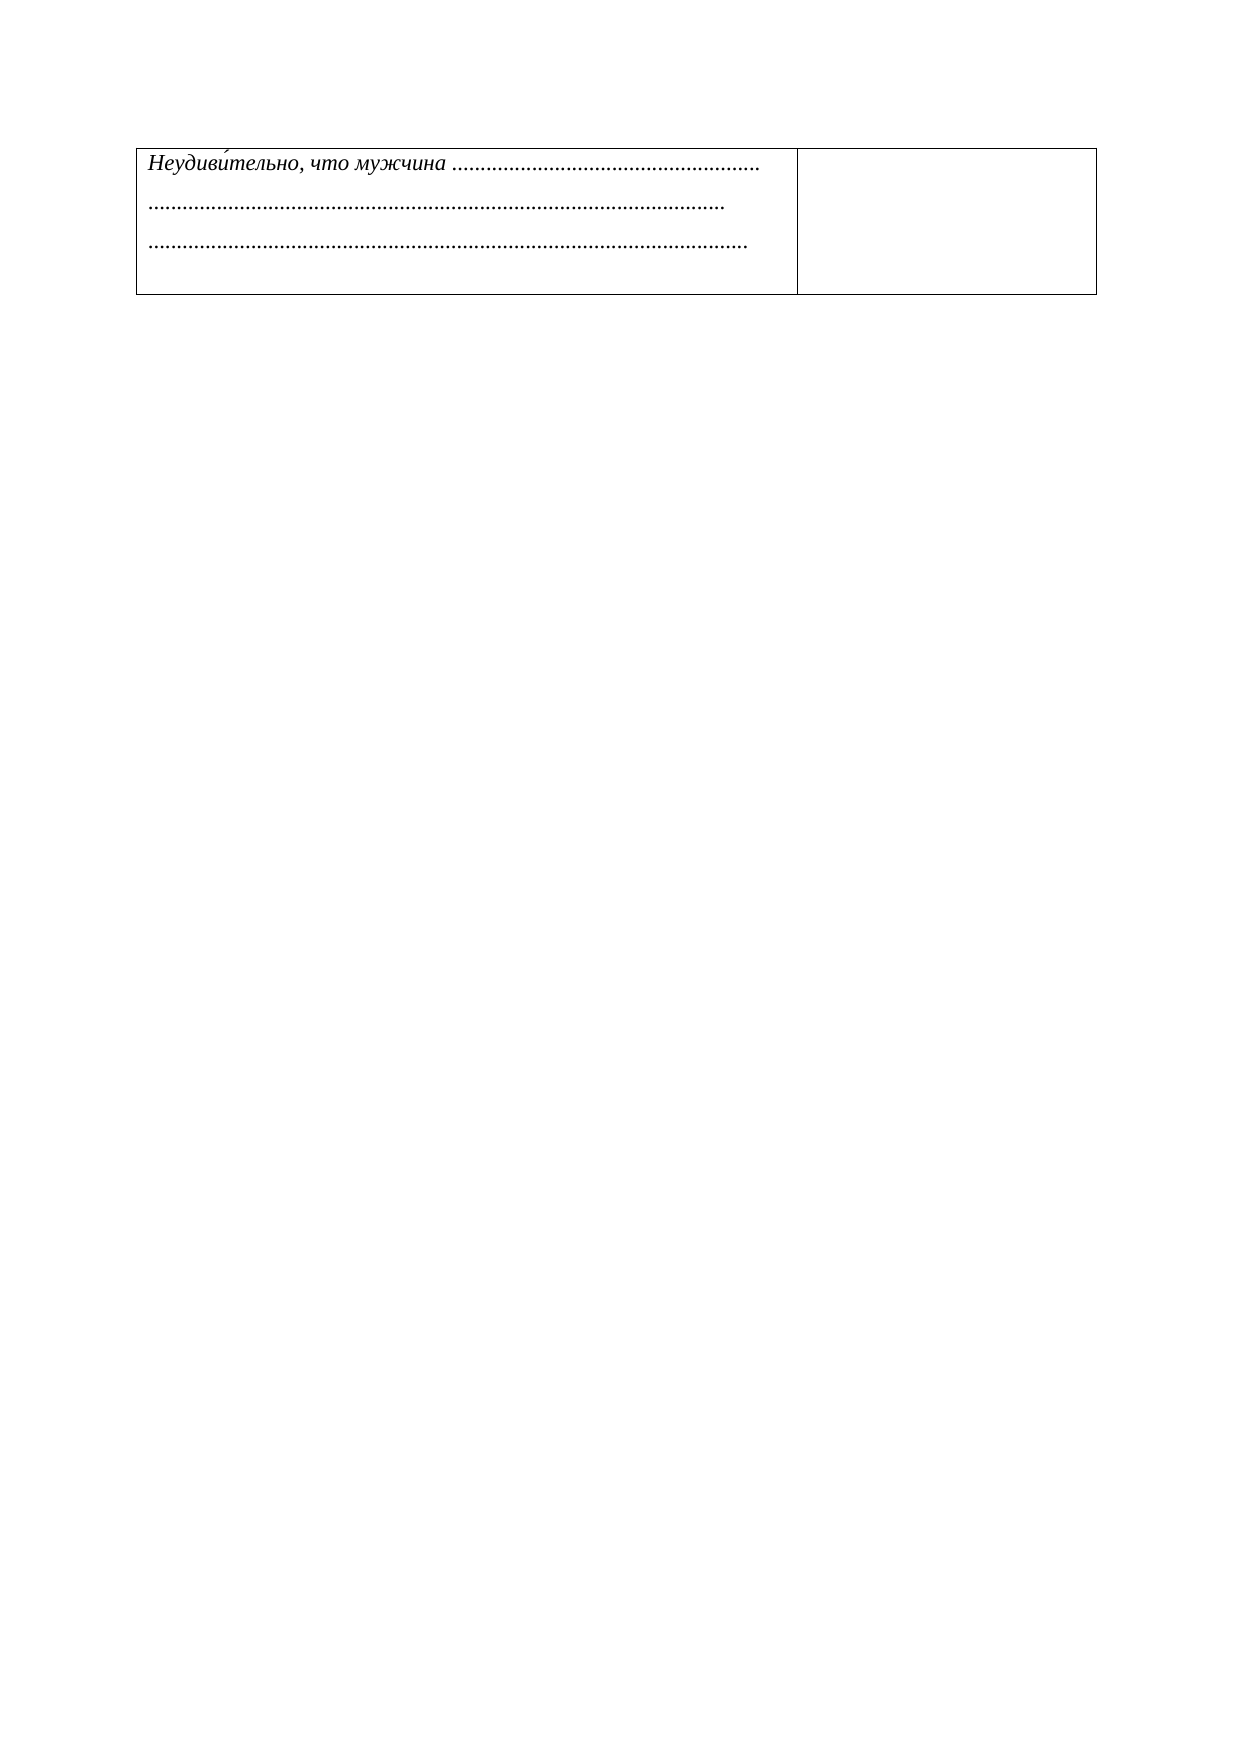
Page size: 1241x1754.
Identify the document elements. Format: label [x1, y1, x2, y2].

table_cell [137, 149, 797, 293]
table_cell [798, 149, 1096, 293]
